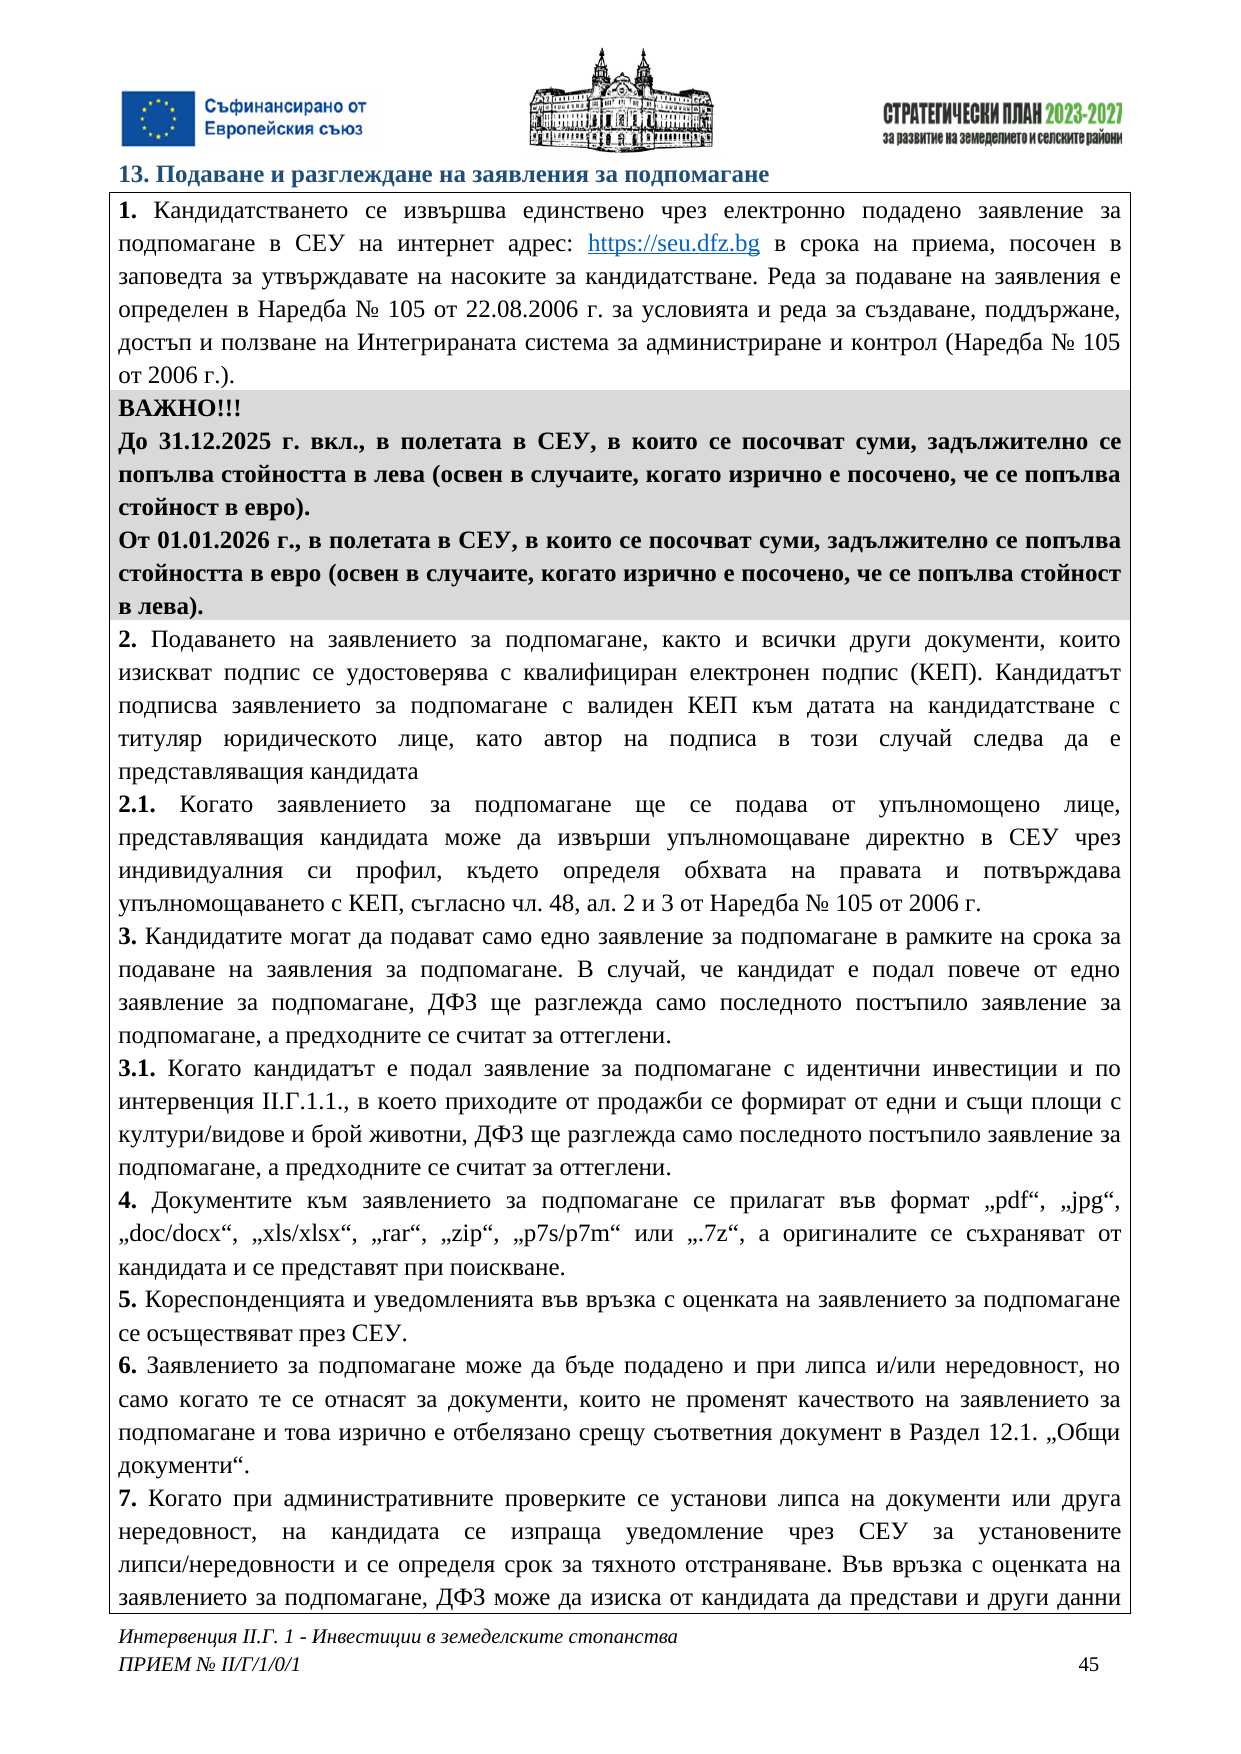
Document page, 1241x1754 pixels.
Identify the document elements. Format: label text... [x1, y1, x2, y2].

text От 01.01.2026 г., в полетата в СЕУ, в които се посочват суми, задължително се попълва стойността в евро (освен в случаите, когато изрично е посочено, че се попълва стойност в лева). [110, 522, 1130, 620]
subtitle 13. Подаване и разглеждане на заявления за подпомагане [118, 159, 1122, 187]
text 1. Кандидатстването се извършва единствено чрез електронно подадено заявление за подпомагане в СЕУ на интернет адрес: https://seu.dfz.bg в срока на приема, посочен в заповедта за утвърждавате на насоките за кандидатстване. Реда за подаване на заявления е определен в Наредба № 105 от 22.08.2006 г. за условията и реда за създаване, поддържане, достъп и ползване на Интегрираната система за администриране и контрол (Наредба № 105 от 2006 г.). [110, 193, 1130, 389]
text 4. Документите към заявлението за подпомагане се прилагат във формат „pdf“, „jpg“, „doc/docx“, „xls/xlsx“, „rar“, „zip“, „p7s/p7m“ или „.7z“, а оригиналите се съхраняват от кандидата и се представят при поискване. [110, 1182, 1130, 1280]
picture [118, 44, 1123, 159]
text 6. Заявлението за подпомагане може да бъде подадено и при липса и/или нередовност, но само когато те се отнасят за документи, които не променят качеството на заявлението за подпомагане и това изрично е отбелязано срещу съответния документ в Раздел 12.1. „Общи документи“. [110, 1347, 1130, 1478]
text 5. Кореспонденцията и уведомленията във връзка с оценката на заявлението за подпомагане се осъществяват през СЕУ. [110, 1281, 1130, 1346]
text 2.1. Когато заявлението за подпомагане ще се подава от упълномощено лице, представляващия кандидата може да извърши упълномощаване директно в СЕУ чрез индивидуалния си профил, където определя обхвата на правата и потвърждава упълномощаването с КЕП, съгласно чл. 48, ал. 2 и 3 от Наредба № 105 от 2006 г. [110, 786, 1130, 917]
text 2. Подаването на заявлението за подпомагане, както и всички други документи, които изискват подпис се удостоверява с квалифициран електронен подпис (КЕП). Кандидатът подписва заявлението за подпомагане с валиден КЕП към датата на кандидатстване с титуляр юридическото лице, като автор на подписа в този случай следва да е представляващия кандидата [110, 621, 1130, 785]
text ВАЖНО!!! [110, 390, 1130, 422]
text 3. Кандидатите могат да подават само едно заявление за подпомагане в рамките на срока за подаване на заявления за подпомагане. В случай, че кандидат е подал повече от едно заявление за подпомагане, ДФЗ ще разглежда само последното постъпило заявление за подпомагане, а предходните се считат за оттеглени. [110, 918, 1130, 1049]
text 3.1. Когато кандидатът е подал заявление за подпомагане с идентични инвестиции и по интервенция ІІ.Г.1.1., в което приходите от продажби се формират от едни и същи площи с култури/видове и брой животни, ДФЗ ще разглежда само последното постъпило заявление за подпомагане, а предходните се считат за оттеглени. [110, 1050, 1130, 1181]
text До 31.12.2025 г. вкл., в полетата в СЕУ, в които се посочват суми, задължително се попълва стойността в лева (освен в случаите, когато изрично е посочено, че се попълва стойност в евро). [110, 423, 1130, 521]
